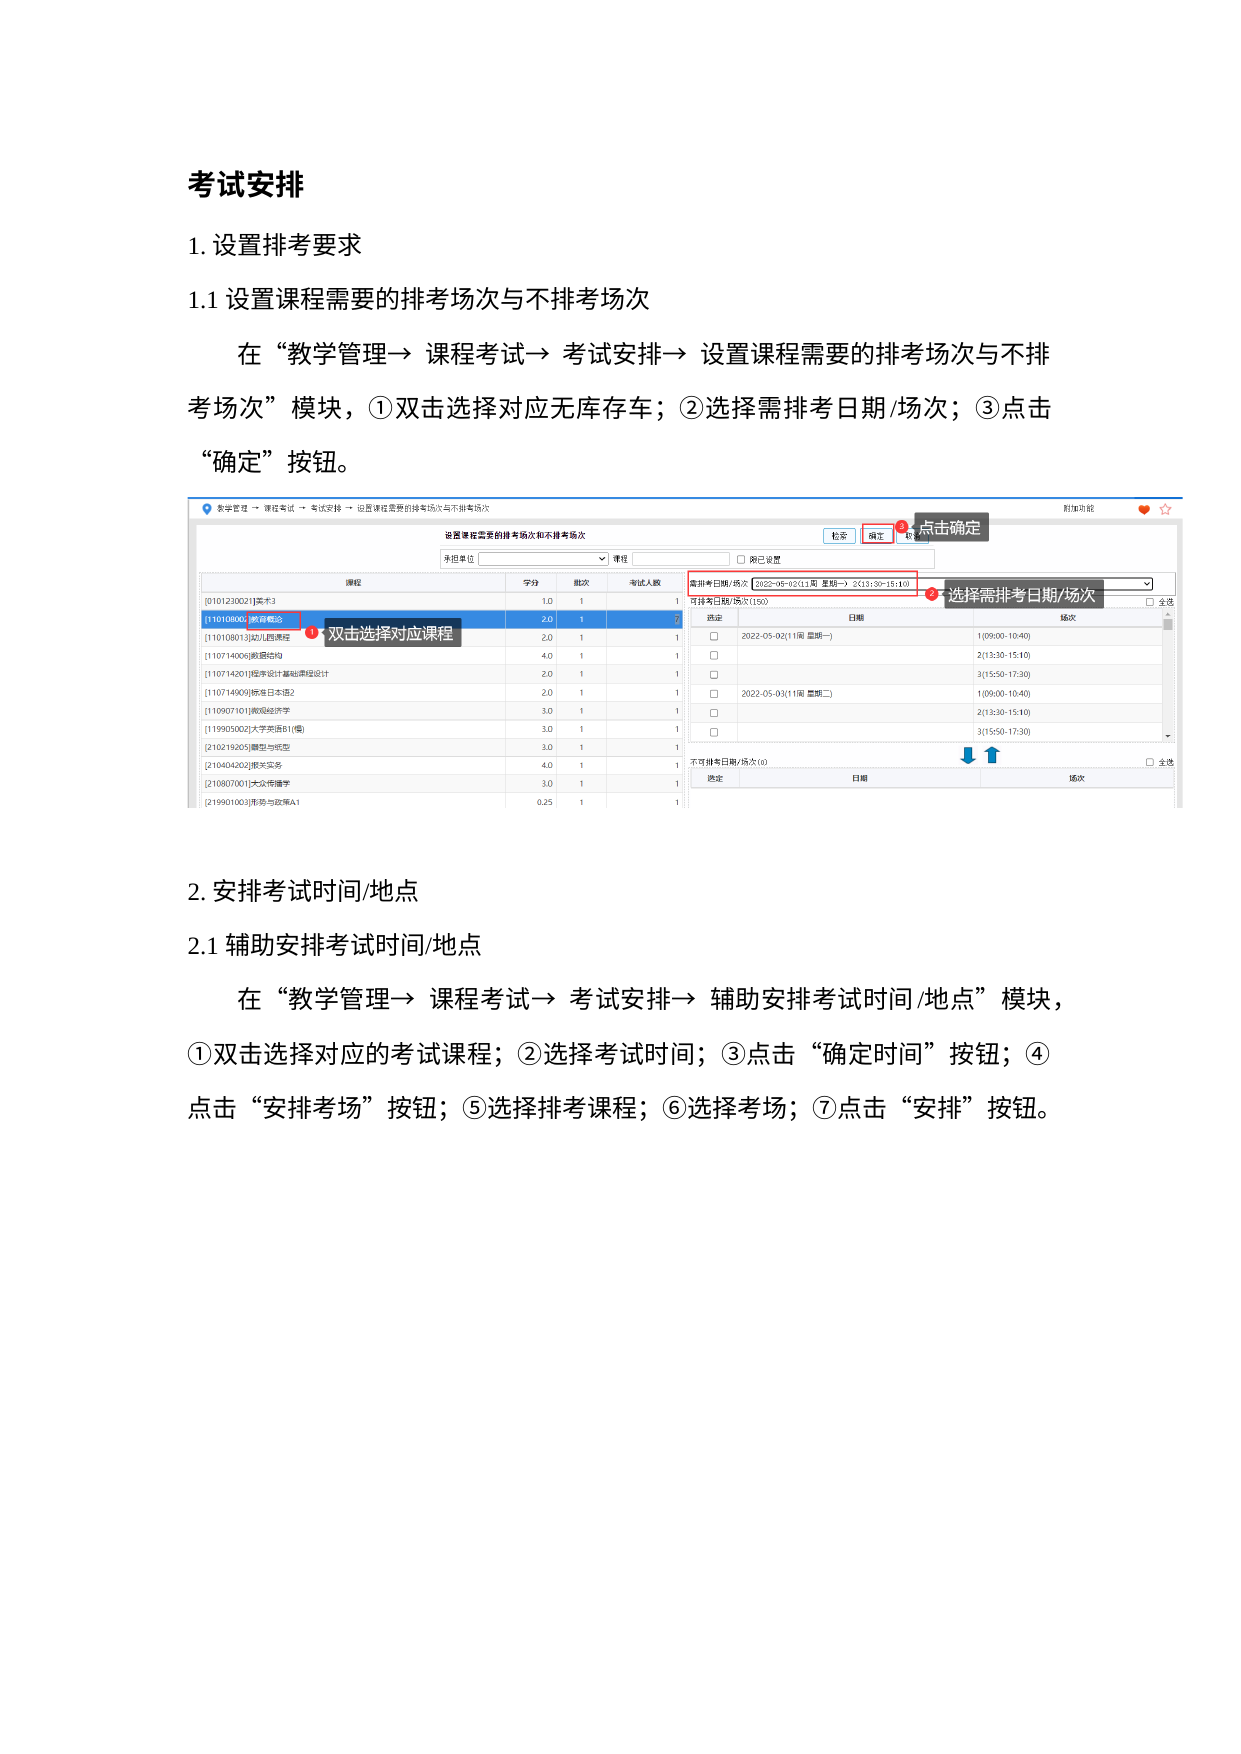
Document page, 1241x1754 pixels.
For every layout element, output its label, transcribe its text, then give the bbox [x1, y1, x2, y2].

list 在“教学管理→ 课程考试→ 考试安排→ 设置课程需要的排考场次与不排考场次”模块，①双击选择对应无库存车；②选择需排考日期/场次；③点击“确定”按钮。 [187, 334, 1053, 479]
list 1.1 设置课程需要的排考场次与不排考场次 [187, 280, 1053, 316]
list 安排考试时间/地点 [187, 871, 1053, 907]
list 考试安排 [187, 162, 1053, 204]
list 设置排考要求 [187, 225, 1053, 262]
list 2.1 辅助安排考试时间/地点 [187, 926, 1053, 962]
list 在“教学管理→ 课程考试→ 考试安排→ 辅助安排考试时间/地点”模块，①双击选择对应的考试课程；②选择考试时间；③点击“确定时间”按钮；④点击“安排考场”按钮；⑤选择排考课程；⑥选择考场；⑦点击“安排”按钮。 [187, 980, 1053, 1125]
picture [187, 497, 1183, 808]
